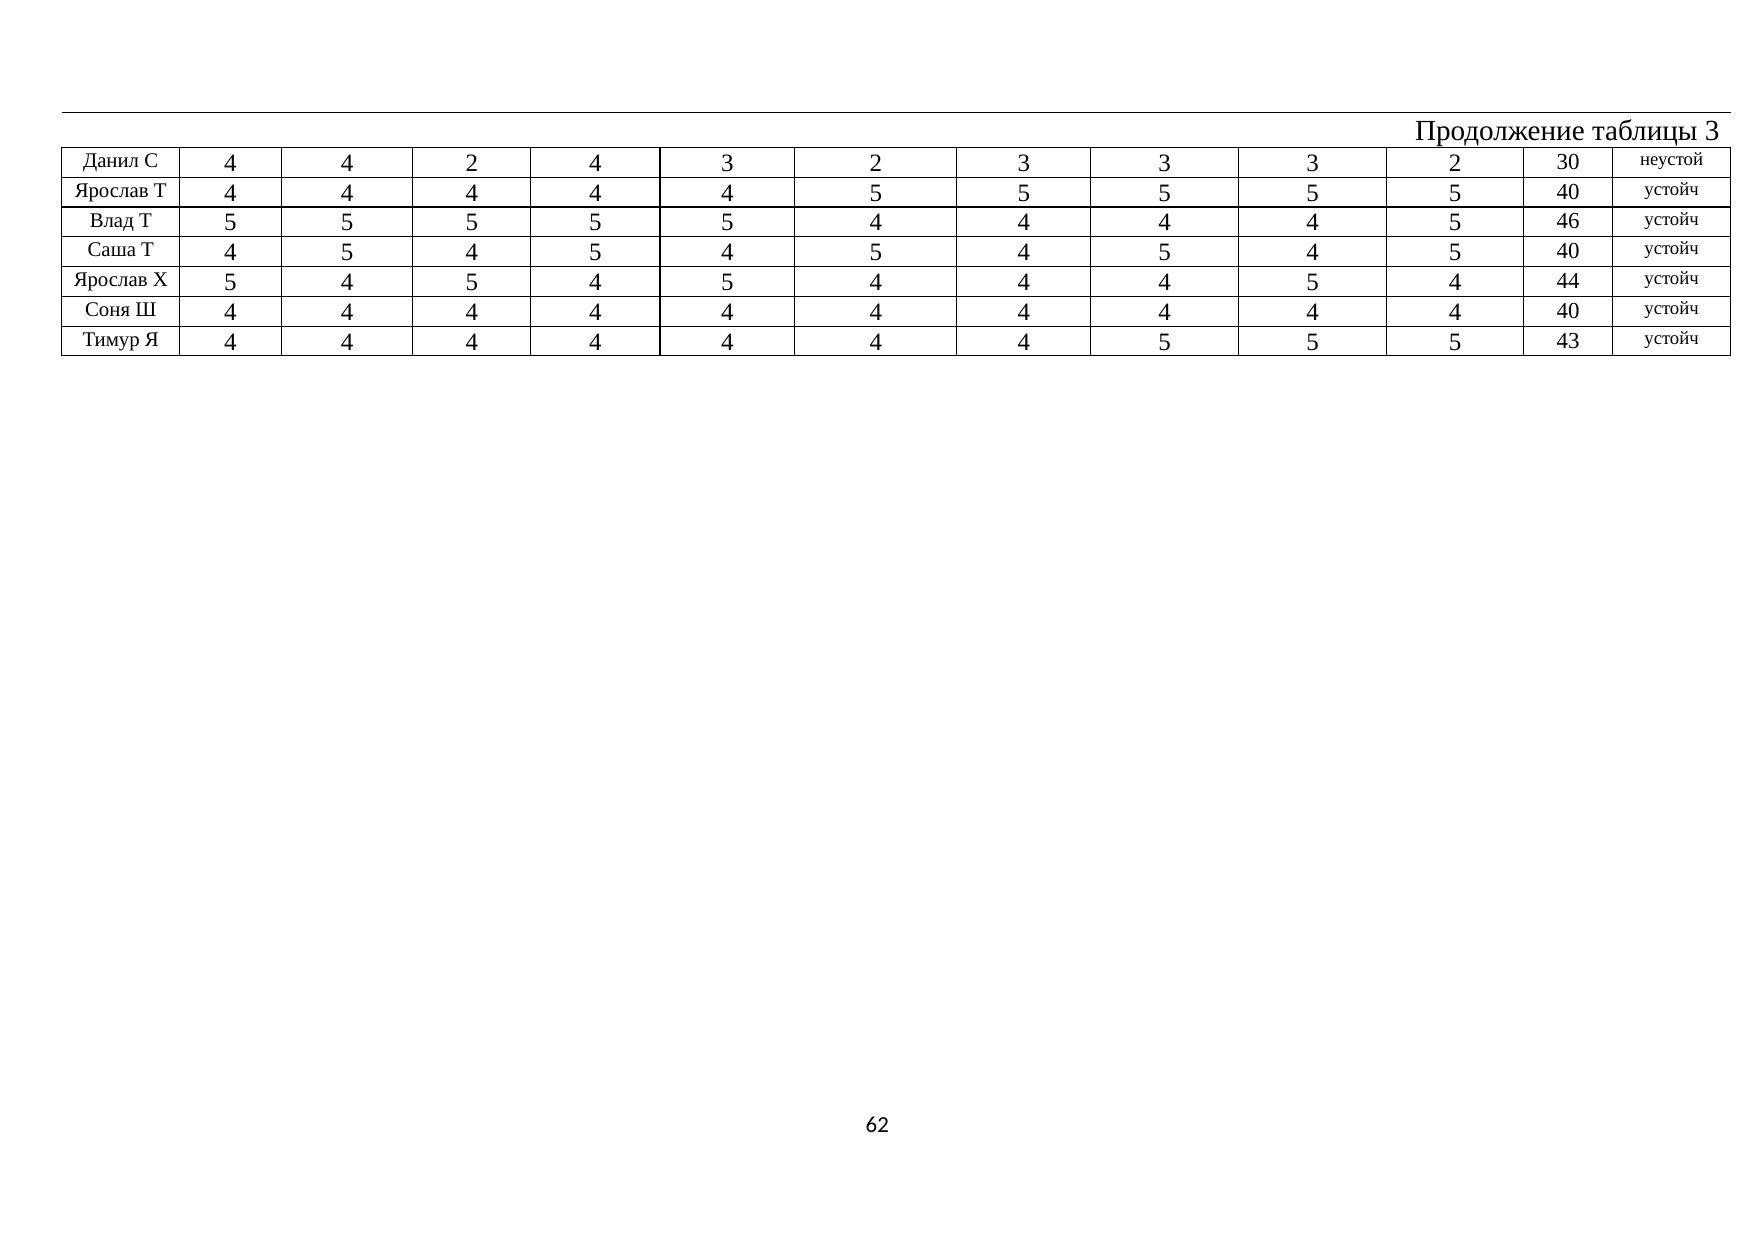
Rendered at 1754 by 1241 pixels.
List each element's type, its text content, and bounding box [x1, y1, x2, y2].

table_cell 4 [531, 267, 659, 296]
table_cell Данил С [62, 148, 179, 177]
table_cell 4 [795, 297, 956, 326]
table_cell 4 [795, 327, 956, 355]
table_cell 4 [1239, 297, 1386, 326]
table_cell 5 [1091, 237, 1238, 266]
table_cell 4 [1091, 297, 1238, 326]
table_cell 5 [1387, 208, 1523, 236]
table_cell 4 [531, 327, 659, 355]
table_cell 4 [413, 237, 530, 266]
table_cell 4 [1091, 208, 1238, 236]
table_cell 5 [180, 267, 281, 296]
table_cell 5 [1091, 327, 1238, 355]
table_cell 4 [1239, 237, 1386, 266]
table_cell 2 [1387, 148, 1523, 177]
table_cell 4 [957, 237, 1090, 266]
table_cell устойч [1613, 178, 1730, 206]
table_cell 4 [180, 297, 281, 326]
table_cell Соня Ш [62, 297, 179, 326]
table_cell 4 [413, 327, 530, 355]
table_cell Влад Т [62, 208, 179, 236]
table_cell 4 [1387, 267, 1523, 296]
table_cell Саша Т [62, 237, 179, 266]
table_cell Ярослав Т [62, 178, 179, 206]
table_cell 5 [282, 208, 412, 236]
table_cell 2 [413, 148, 530, 177]
table_cell 4 [957, 208, 1090, 236]
table_cell 4 [795, 208, 956, 236]
table_cell 4 [531, 148, 659, 177]
table_cell устойч [1613, 327, 1730, 355]
table_cell 44 [1524, 267, 1612, 296]
table_cell 5 [661, 267, 794, 296]
table_cell 40 [1524, 237, 1612, 266]
table_cell 5 [531, 237, 659, 266]
table_cell 5 [1239, 327, 1386, 355]
table_cell 5 [180, 208, 281, 236]
table_cell 5 [531, 208, 659, 236]
table_cell 5 [1239, 178, 1386, 206]
table_cell 4 [282, 327, 412, 355]
table_cell 5 [1387, 237, 1523, 266]
table_cell 4 [661, 237, 794, 266]
table_cell устойч [1613, 267, 1730, 296]
table_cell 4 [180, 148, 281, 177]
table_cell 3 [957, 148, 1090, 177]
table_cell 4 [957, 267, 1090, 296]
table_cell 40 [1524, 297, 1612, 326]
table_cell 4 [661, 178, 794, 206]
table_cell 30 [1524, 148, 1612, 177]
table_cell 5 [1239, 267, 1386, 296]
table_cell устойч [1613, 208, 1730, 236]
table_cell 3 [661, 148, 794, 177]
table_cell 46 [1524, 208, 1612, 236]
table_cell 43 [1524, 327, 1612, 355]
table_cell 4 [957, 327, 1090, 355]
table_cell 5 [795, 178, 956, 206]
table_cell неустой [1613, 148, 1730, 177]
table_cell 4 [531, 297, 659, 326]
table_cell 4 [1091, 267, 1238, 296]
table_cell 4 [282, 297, 412, 326]
table_cell Тимур Я [62, 327, 179, 355]
table_cell 4 [531, 178, 659, 206]
table_cell 5 [1387, 178, 1523, 206]
table_cell 4 [661, 297, 794, 326]
table_cell 5 [957, 178, 1090, 206]
table_cell 5 [661, 208, 794, 236]
table_cell 40 [1524, 178, 1612, 206]
table_cell 5 [795, 237, 956, 266]
table_cell 4 [180, 327, 281, 355]
table_cell 4 [413, 297, 530, 326]
table_cell 4 [1239, 208, 1386, 236]
table_cell 4 [180, 178, 281, 206]
table_cell 3 [1091, 148, 1238, 177]
table_cell 2 [795, 148, 956, 177]
table_cell Продолжение таблицы 3 [62, 113, 1731, 147]
table_cell 4 [282, 267, 412, 296]
table_cell 5 [1387, 327, 1523, 355]
table_cell 5 [1091, 178, 1238, 206]
table_cell 4 [282, 148, 412, 177]
table_cell 4 [282, 178, 412, 206]
table_cell 5 [413, 267, 530, 296]
table_cell 4 [413, 178, 530, 206]
table_cell 4 [661, 327, 794, 355]
table_cell устойч [1613, 237, 1730, 266]
table_cell 4 [1387, 297, 1523, 326]
table_cell Ярослав Х [62, 267, 179, 296]
table_cell 5 [413, 208, 530, 236]
table_cell 4 [180, 237, 281, 266]
table_cell 3 [1239, 148, 1386, 177]
table_cell устойч [1613, 297, 1730, 326]
table_cell 4 [957, 297, 1090, 326]
table_cell 4 [795, 267, 956, 296]
table_cell 5 [282, 237, 412, 266]
